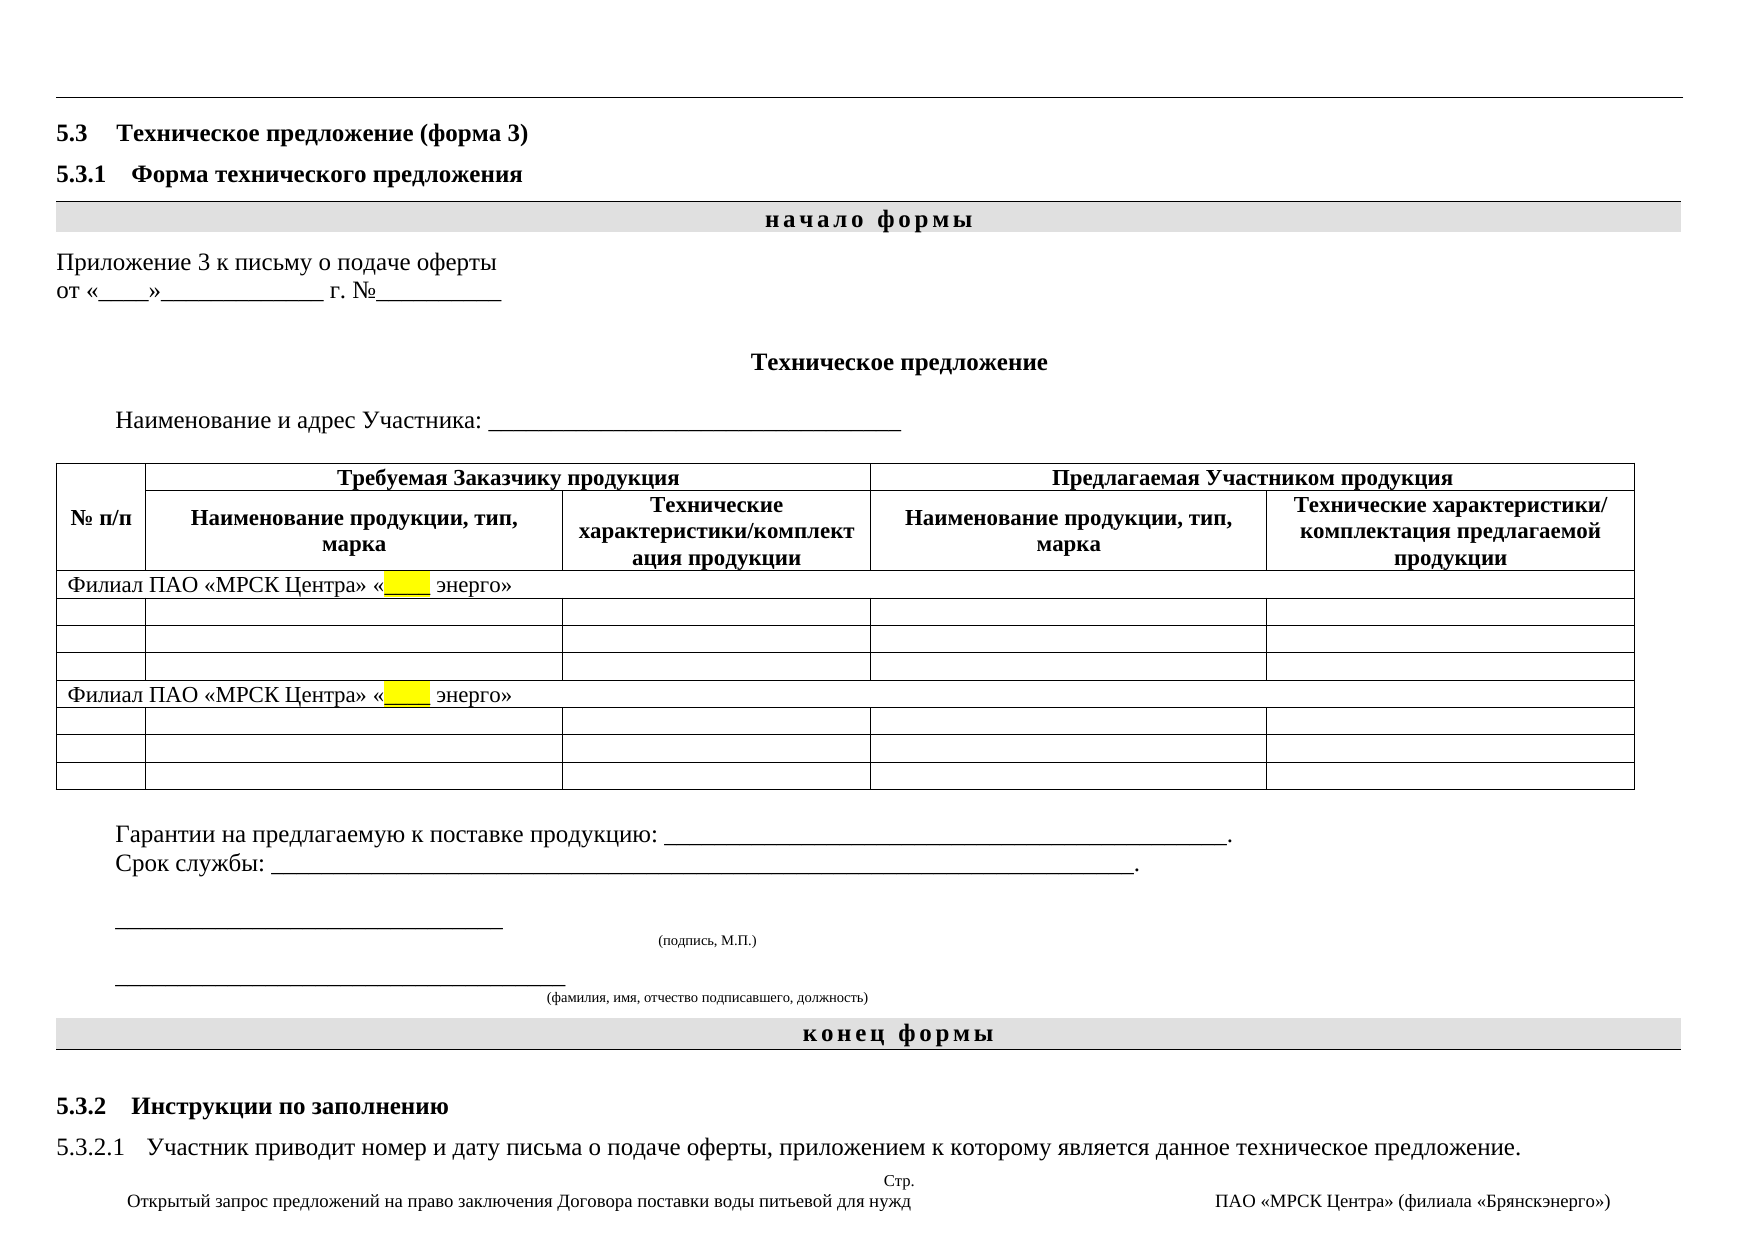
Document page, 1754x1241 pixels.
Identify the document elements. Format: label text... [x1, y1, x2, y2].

text Техническое предложение [56, 347, 1683, 376]
table_cell [57, 708, 145, 734]
table_cell Филиал ПАО «МРСК Центра» «____ энерго» [430, 681, 1634, 707]
table_cell [146, 735, 562, 762]
text Гарантии на предлагаемую к поставке продукцию: _____________________________________________. [56, 819, 1683, 848]
table_cell [871, 708, 1266, 734]
text Срок службы: _____________________________________________________________________. [56, 848, 1683, 876]
table_cell [1267, 708, 1634, 734]
table_cell [871, 763, 1266, 789]
text начало формы [56, 202, 1681, 232]
subtitle Техническое предложение (форма 3) [56, 118, 1683, 147]
table_cell [563, 735, 870, 762]
table_cell Филиал ПАО «МРСК Центра» «____ энерго» [430, 571, 1634, 597]
text _______________________________ [56, 903, 1683, 932]
table_cell [1267, 653, 1634, 679]
text (фамилия, имя, отчество подписавшего, должность) [56, 989, 1299, 1018]
table_cell [146, 763, 562, 789]
table_cell [1267, 763, 1634, 789]
table_cell [871, 653, 1266, 679]
table_cell [871, 626, 1266, 652]
table_cell Филиал ПАО «МРСК Центра» «____ энерго» [57, 681, 384, 707]
table_cell [57, 735, 145, 762]
subtitle Инструкции по заполнению [56, 1091, 1683, 1120]
table_cell [57, 626, 145, 652]
table_cell [146, 599, 562, 625]
text Приложение 3 к письму о подаче оферты от «____»_____________ г. №__________ [56, 247, 1683, 304]
table_cell [871, 599, 1266, 625]
table_cell Технические характеристики/ комплектация предлагаемой продукции [1267, 491, 1634, 570]
table_cell [57, 653, 145, 679]
text ____________________________________ [56, 960, 1683, 989]
table_cell [146, 708, 562, 734]
table_cell Филиал ПАО «МРСК Центра» «____ энерго» [57, 571, 384, 597]
subtitle Форма технического предложения [56, 159, 1683, 188]
table_cell [563, 626, 870, 652]
table_header № п/п [57, 464, 145, 570]
table_cell [57, 599, 145, 625]
table_cell [146, 653, 562, 679]
table_cell Наименование продукции, тип, марка [146, 491, 562, 570]
table_cell [57, 763, 145, 789]
text конец формы [56, 1018, 1681, 1049]
table_cell [146, 626, 562, 652]
table_cell Технические характеристики/комплектация продукции [563, 491, 870, 570]
table_cell [871, 735, 1266, 762]
text (подпись, М.П.) [56, 932, 1299, 960]
text Наименование и адрес Участника: _________________________________ [56, 405, 1683, 434]
table_cell [1267, 626, 1634, 652]
table_cell [563, 708, 870, 734]
list Участник приводит номер и дату письма о подаче оферты, приложением к которому является данное техническое предложение. [56, 1132, 1683, 1161]
table_header Предлагаемая Участником продукция [871, 464, 1634, 490]
table_cell [1267, 599, 1634, 625]
table_cell [563, 763, 870, 789]
table_header Требуемая Заказчику продукция [146, 464, 870, 490]
table_cell [563, 599, 870, 625]
table_cell [1267, 735, 1634, 762]
table_cell Наименование продукции, тип, марка [871, 491, 1266, 570]
table_cell [563, 653, 870, 679]
